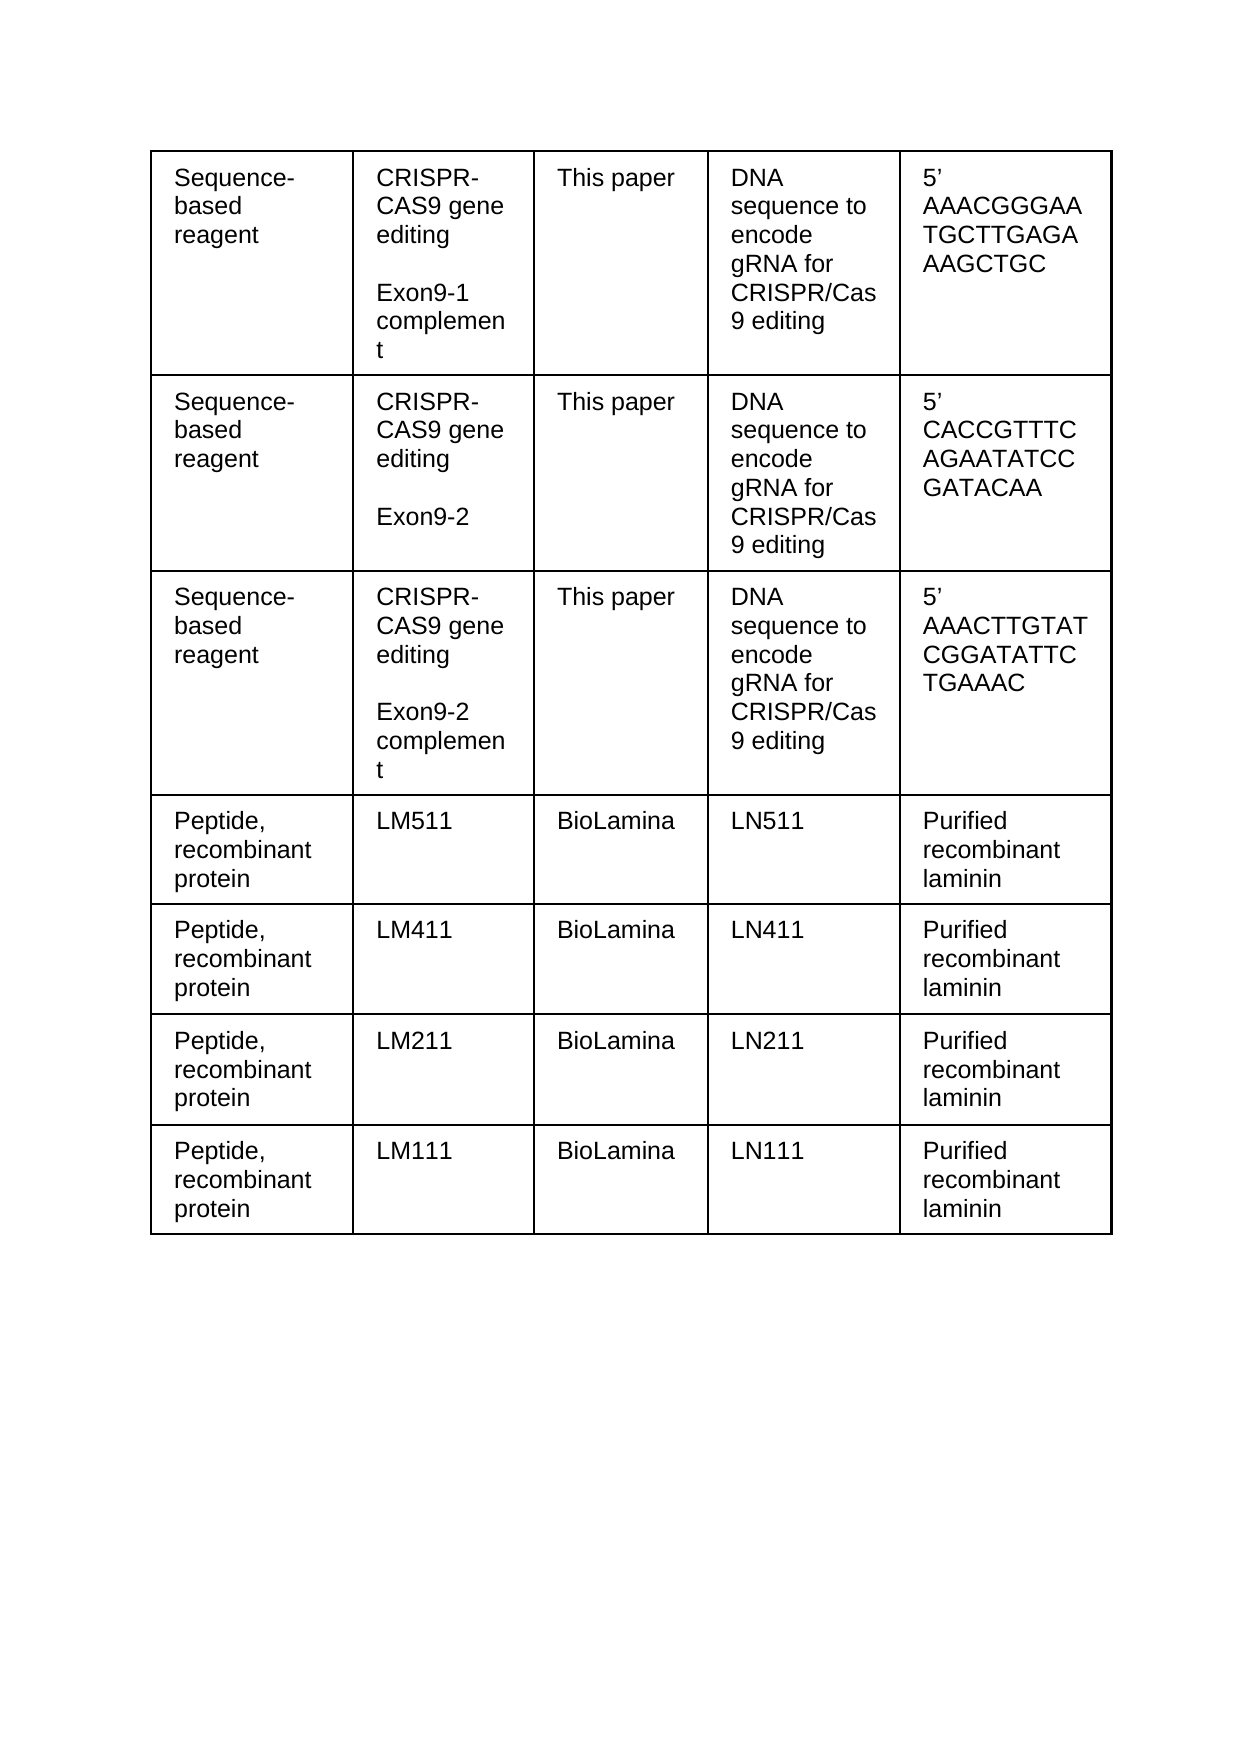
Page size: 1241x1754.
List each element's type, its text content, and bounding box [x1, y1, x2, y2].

table_cell LN111 [709, 1126, 899, 1233]
table_cell This paper [535, 152, 707, 374]
table_cell BioLamina [535, 905, 707, 1013]
table_cell CRISPR-CAS9 gene editing Exon9-1 complement [354, 152, 533, 374]
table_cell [709, 152, 899, 374]
table_cell DNA sequence to encode gRNA for CRISPR/Cas9 editing [709, 572, 899, 794]
table_cell LM511 [354, 796, 533, 903]
table_cell Sequence-based reagent [152, 572, 352, 794]
table_cell DNA sequence to encode gRNA for CRISPR/Cas9 editing [709, 376, 899, 569]
table_cell Peptide, recombinant protein [152, 905, 352, 1013]
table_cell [152, 152, 352, 374]
table_cell 5’ AAACGGGAATGCTTGAGAAAGCTGC [901, 152, 1110, 374]
table_cell BioLamina [535, 1015, 707, 1124]
table_cell LM411 [354, 905, 533, 1013]
table_cell BioLamina [535, 796, 707, 903]
table_cell Purified recombinant laminin [901, 1126, 1110, 1233]
table_cell Peptide, recombinant protein [152, 1015, 352, 1124]
table_cell 5’ AAACTTGTATCGGATATTCTGAAAC [901, 572, 1110, 794]
table_cell This paper [535, 572, 707, 794]
table_cell Peptide, recombinant protein [152, 796, 352, 903]
table_cell CRISPR-CAS9 gene editing Exon9-2 [354, 376, 533, 569]
table_cell CRISPR-CAS9 gene editing Exon9-2 complement [354, 572, 533, 794]
table_cell Purified recombinant laminin [901, 905, 1110, 1013]
table_cell LM111 [354, 1126, 533, 1233]
table_cell LN411 [709, 905, 899, 1013]
table_cell Sequence-based reagent [152, 376, 352, 569]
table_cell BioLamina [535, 1126, 707, 1233]
table_cell LN211 [709, 1015, 899, 1124]
table_cell This paper [535, 376, 707, 569]
table_cell LN511 [709, 796, 899, 903]
table_cell LM211 [354, 1015, 533, 1124]
table_cell 5’ CACCGTTTCAGAATATCCGATACAA [901, 376, 1110, 569]
table_cell Purified recombinant laminin [901, 796, 1110, 903]
table_cell Purified recombinant laminin [901, 1015, 1110, 1124]
table_cell Peptide, recombinant protein [152, 1126, 352, 1233]
